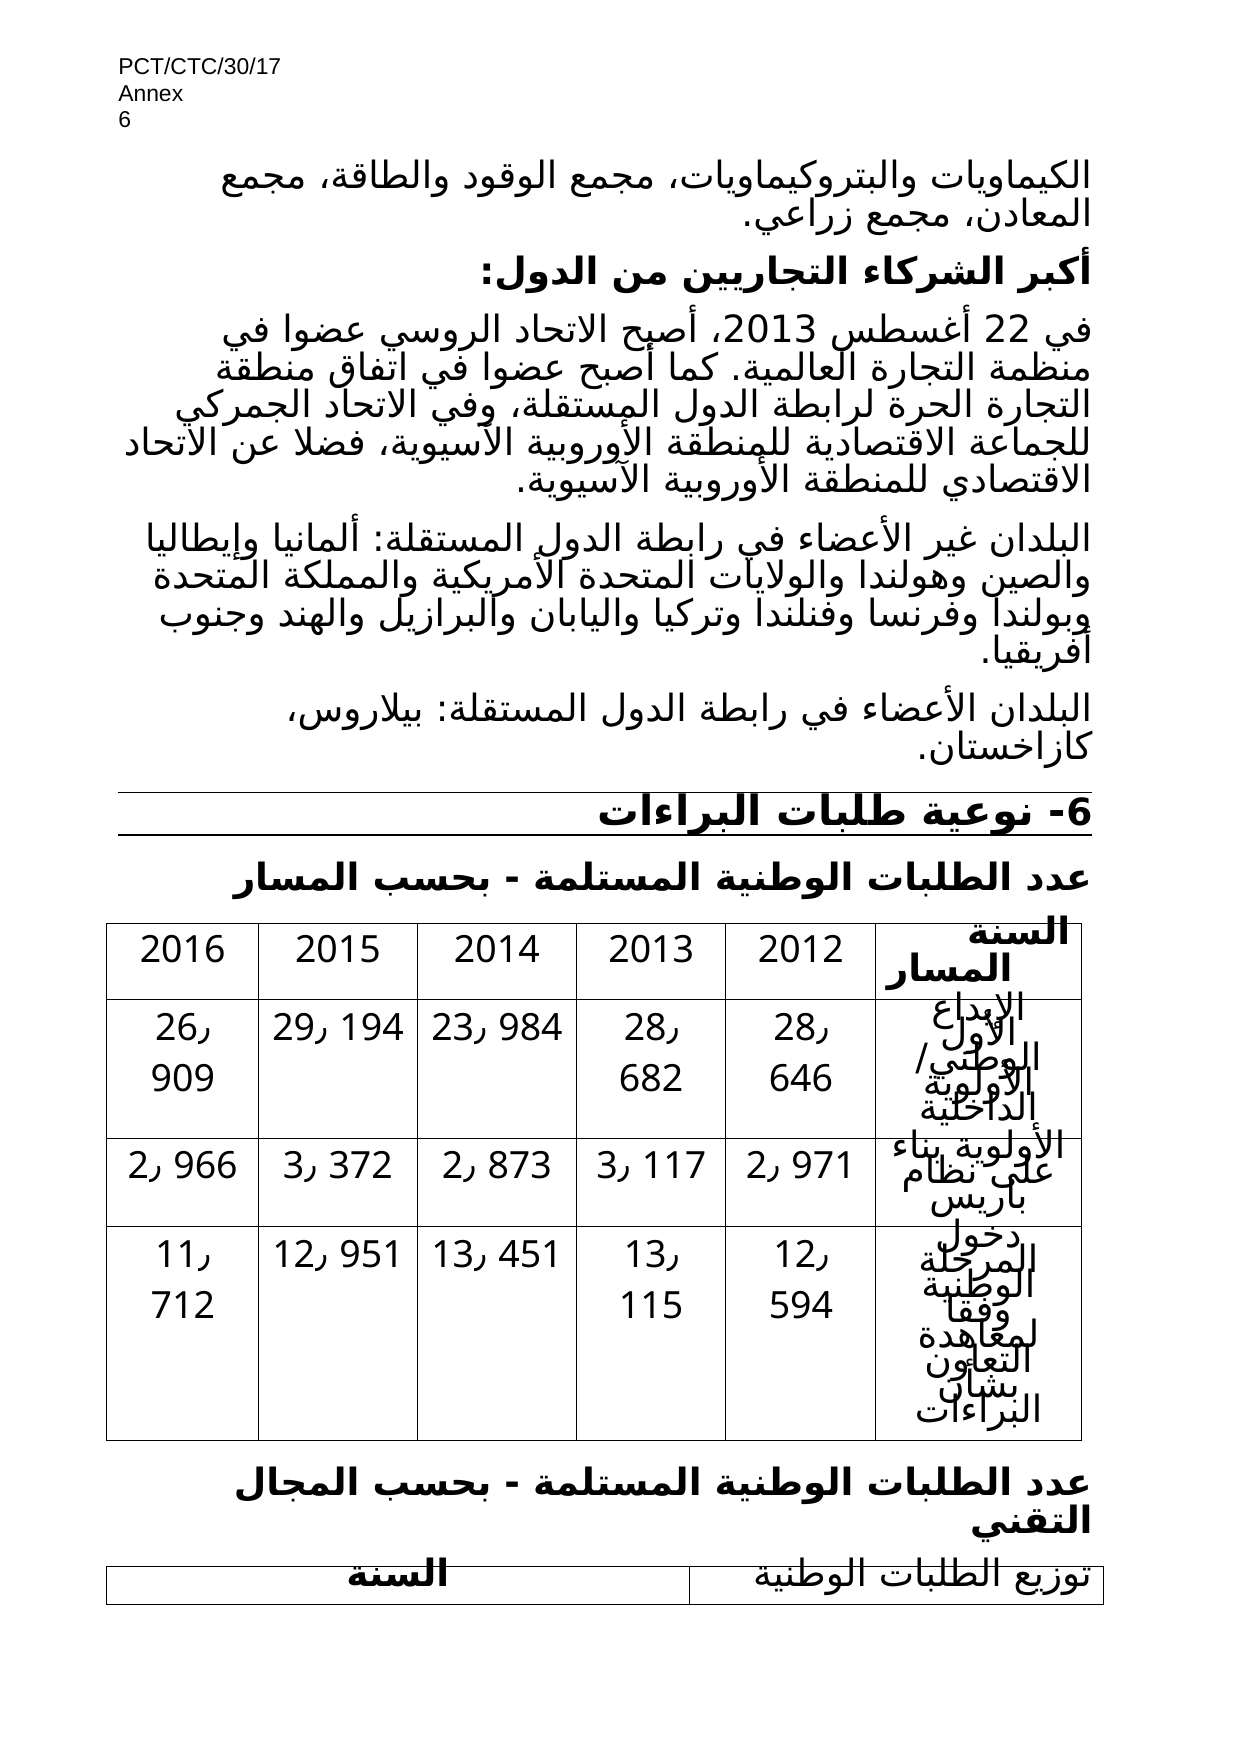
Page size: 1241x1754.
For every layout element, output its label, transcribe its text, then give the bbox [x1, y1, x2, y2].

table_cell الإيداع الأول الوطني/ الأولوية الداخلية [876, 1000, 1081, 1138]
text البلدان غير الأعضاء في رابطة الدول المستقلة: ألمانيا وإيطاليا والصين وهولندا والولايات المتحدة الأمريكية والمملكة المتحدة وبولندا وفرنسا وفنلندا وتركيا واليابان والبرازيل والهند وجنوب أفريقيا. [118, 521, 1092, 671]
text في 22 أغسطس 2013، أصبح الاتحاد الروسي عضوا في منظمة التجارة العالمية. كما أصبح عضوا في اتفاق منطقة التجارة الحرة لرابطة الدول المستقلة، وفي الاتحاد الجمركي للجماعة الاقتصادية للمنطقة الأوروبية الآسيوية، فضلا عن الاتحاد الاقتصادي للمنطقة الأوروبية الآسيوية. [118, 313, 1092, 500]
text 6- نوعية طلبات البراءات [700, 793, 1092, 834]
table_cell 13٫ 451 [418, 1227, 576, 1440]
text عدد الطلبات الوطنية المستلمة - بحسب المسار [118, 861, 830, 898]
table_cell 2٫ 971 [726, 1139, 875, 1226]
table_header السنة المسار [876, 924, 1081, 999]
table_cell 12٫ 951 [259, 1227, 417, 1440]
text البلدان الأعضاء في رابطة الدول المستقلة: بيلاروس، كازاخستان. [118, 692, 1092, 767]
table_cell 29٫ 194 [259, 1000, 417, 1138]
text أكبر الشركاء التجاريين من الدول: [118, 254, 1092, 292]
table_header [690, 1567, 1103, 1604]
table_header السنة [107, 1567, 689, 1604]
table_header 2012 [726, 924, 875, 999]
table_cell 23٫ 984 [418, 1000, 576, 1138]
table_cell دخول المرحلة الوطنية وفقا لمعاهدة التعاون بشأن البراءات [876, 1227, 1081, 1440]
table_cell 28٫ 646 [726, 1000, 875, 1138]
table_header 2013 [577, 924, 725, 999]
table_cell 2٫ 873 [418, 1139, 576, 1226]
text عدد الطلبات الوطنية المستلمة - بحسب المسار [817, 861, 1092, 898]
table_header 2016 [107, 924, 258, 999]
table_cell 28٫ 682 [577, 1000, 725, 1138]
table_cell 11٫ 712 [107, 1227, 258, 1440]
table_cell 3٫ 372 [259, 1139, 417, 1226]
text 6- نوعية طلبات البراءات [118, 793, 737, 834]
table_cell 26٫ 909 [107, 1000, 258, 1138]
table_header 2015 [259, 924, 417, 999]
table_cell 3٫ 117 [577, 1139, 725, 1226]
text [118, 158, 1092, 233]
table_cell 2٫ 966 [107, 1139, 258, 1226]
table_cell 13٫ 115 [577, 1227, 725, 1440]
table_header 2014 [418, 924, 576, 999]
table_cell الأولوية بناء على نظام باريس [876, 1139, 1081, 1226]
text عدد الطلبات الوطنية المستلمة - بحسب المجال التقني [118, 1466, 1092, 1541]
table_cell 12٫ 594 [726, 1227, 875, 1440]
